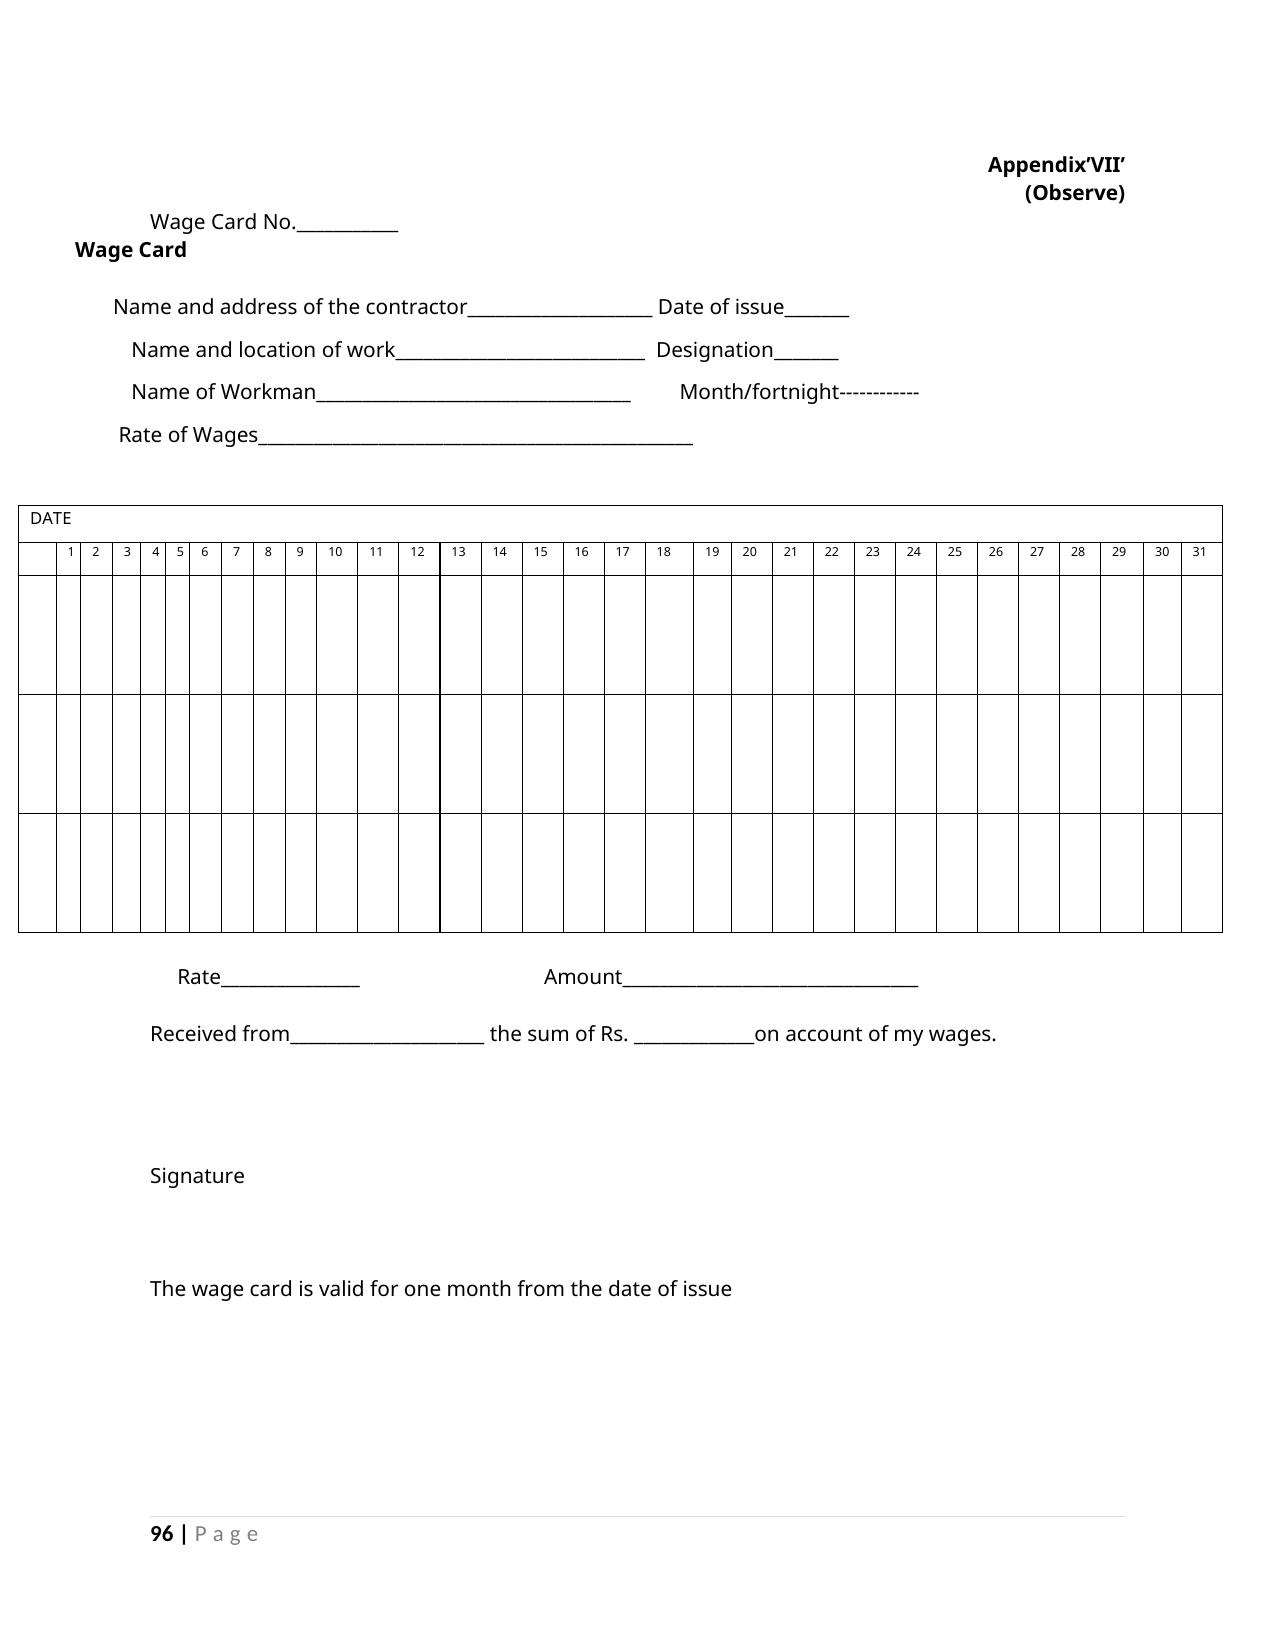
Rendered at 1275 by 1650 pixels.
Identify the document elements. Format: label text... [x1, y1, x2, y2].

table_cell [1182, 695, 1222, 813]
table_cell 1 [57, 543, 80, 575]
table_cell [166, 576, 189, 694]
table_cell [978, 814, 1018, 932]
table_cell [358, 814, 398, 932]
table_cell [814, 695, 854, 813]
table_cell 14 [482, 543, 522, 575]
table_cell 17 [605, 543, 645, 575]
text Rate of Wages_______________________________________________ [75, 420, 1125, 448]
table_cell [605, 814, 645, 932]
table_cell [358, 695, 398, 813]
table_cell 31 [1182, 543, 1222, 575]
table_cell [937, 814, 977, 932]
text (Observe) [150, 178, 1125, 207]
table_cell [222, 695, 253, 813]
table_cell 5 [166, 543, 189, 575]
table_cell [1144, 814, 1181, 932]
table_cell [399, 695, 439, 813]
table_cell 2 [81, 543, 112, 575]
table_cell [855, 695, 895, 813]
table_cell [1101, 695, 1143, 813]
table_cell [732, 814, 772, 932]
table_cell 9 [286, 543, 316, 575]
table_cell [141, 695, 165, 813]
table_cell [1101, 576, 1143, 694]
table_cell [937, 695, 977, 813]
table_cell [57, 695, 80, 813]
table_cell [399, 576, 439, 694]
table_cell [254, 695, 285, 813]
table_cell [1144, 695, 1181, 813]
table_cell [1060, 814, 1100, 932]
text Received from_____________________ the sum of Rs. _____________on account of my wages. [150, 1019, 1125, 1047]
table_cell [286, 576, 316, 694]
table_cell [694, 695, 731, 813]
table_cell [523, 695, 563, 813]
table_cell Initial [19, 814, 56, 932]
table_cell [113, 814, 140, 932]
text The wage card is valid for one month from the date of issue [150, 1274, 1125, 1303]
table_cell [81, 576, 112, 694]
table_cell [1060, 576, 1100, 694]
table_cell 8 [254, 543, 285, 575]
table_cell [166, 695, 189, 813]
text Signature [150, 1161, 1125, 1189]
table_cell [1182, 576, 1222, 694]
table_cell [141, 576, 165, 694]
table_cell [358, 576, 398, 694]
table_cell Morning [19, 576, 56, 694]
table_cell [694, 814, 731, 932]
table_cell [190, 695, 221, 813]
table_header DATE [19, 506, 1222, 542]
table_cell [441, 576, 481, 694]
table_cell 22 [814, 543, 854, 575]
table_cell [81, 695, 112, 813]
table_cell [937, 576, 977, 694]
table_cell 6 [190, 543, 221, 575]
text Name and location of work___________________________ Designation_______ [131, 335, 1125, 363]
table_cell [1060, 695, 1100, 813]
table_cell 12 [399, 543, 439, 575]
table_cell [855, 814, 895, 932]
table_cell [254, 814, 285, 932]
table_cell 11 [358, 543, 398, 575]
table_cell [1182, 814, 1222, 932]
table_cell [694, 576, 731, 694]
table_cell [896, 814, 936, 932]
table_cell [896, 695, 936, 813]
table_cell [605, 695, 645, 813]
table_cell [1144, 576, 1181, 694]
table_cell [57, 576, 80, 694]
table_cell 7 [222, 543, 253, 575]
table_cell [732, 695, 772, 813]
table_cell [141, 814, 165, 932]
table_cell [896, 576, 936, 694]
table_cell 16 [564, 543, 604, 575]
table_cell 23 [855, 543, 895, 575]
table_cell 20 [732, 543, 772, 575]
table_cell 13 [441, 543, 481, 575]
table_cell [814, 814, 854, 932]
table_cell [482, 814, 522, 932]
table_cell [564, 695, 604, 813]
table_cell 26 [978, 543, 1018, 575]
table_cell 27 [1019, 543, 1059, 575]
table_cell [317, 814, 357, 932]
table_cell [190, 576, 221, 694]
table_cell 29 [1101, 543, 1143, 575]
table_cell 30 [1144, 543, 1181, 575]
table_cell [113, 695, 140, 813]
table_cell [523, 814, 563, 932]
table_cell [732, 576, 772, 694]
table_cell Evening [19, 695, 56, 813]
table_cell [646, 695, 693, 813]
table_cell [482, 695, 522, 813]
table_cell [1019, 695, 1059, 813]
table_cell 3 [113, 543, 140, 575]
text Appendix’VII’ [150, 150, 1125, 178]
table_cell [317, 576, 357, 694]
table_cell [222, 814, 253, 932]
table_cell [1019, 576, 1059, 694]
table_cell 15 [523, 543, 563, 575]
table_cell 21 [773, 543, 813, 575]
table_cell 19 [694, 543, 731, 575]
table_cell 24 [896, 543, 936, 575]
table_cell [564, 814, 604, 932]
text Name and address of the contractor____________________ Date of issue_______ [75, 292, 1125, 321]
table_cell [646, 814, 693, 932]
table_cell [222, 576, 253, 694]
table_cell [523, 576, 563, 694]
table_cell [773, 576, 813, 694]
table_cell [399, 814, 439, 932]
table_cell 28 [1060, 543, 1100, 575]
table_cell [646, 576, 693, 694]
table_cell 18 [646, 543, 693, 575]
table_cell [773, 695, 813, 813]
table_cell [57, 814, 80, 932]
table_cell [814, 576, 854, 694]
table_cell [605, 576, 645, 694]
text Wage Card [75, 235, 1125, 264]
table_cell [317, 695, 357, 813]
table_cell [482, 576, 522, 694]
table_cell [286, 695, 316, 813]
table_cell [166, 814, 189, 932]
table_cell 10 [317, 543, 357, 575]
table_cell [1101, 814, 1143, 932]
table_cell [855, 576, 895, 694]
table_cell [286, 814, 316, 932]
table_cell [190, 814, 221, 932]
table_cell [564, 576, 604, 694]
text Rate_______________ Amount________________________________ [150, 962, 1125, 990]
table_cell [978, 576, 1018, 694]
table_cell [113, 576, 140, 694]
table_cell [441, 695, 481, 813]
table_cell [254, 576, 285, 694]
table_cell [19, 543, 56, 575]
table_cell [978, 695, 1018, 813]
table_cell 25 [937, 543, 977, 575]
table_cell [441, 814, 481, 932]
table_cell [1019, 814, 1059, 932]
table_cell [773, 814, 813, 932]
table_cell [81, 814, 112, 932]
text Name of Workman__________________________________ Month/fortnight------------ [131, 377, 1125, 406]
text Wage Card No.___________ [150, 207, 1125, 235]
table_cell 4 [141, 543, 165, 575]
